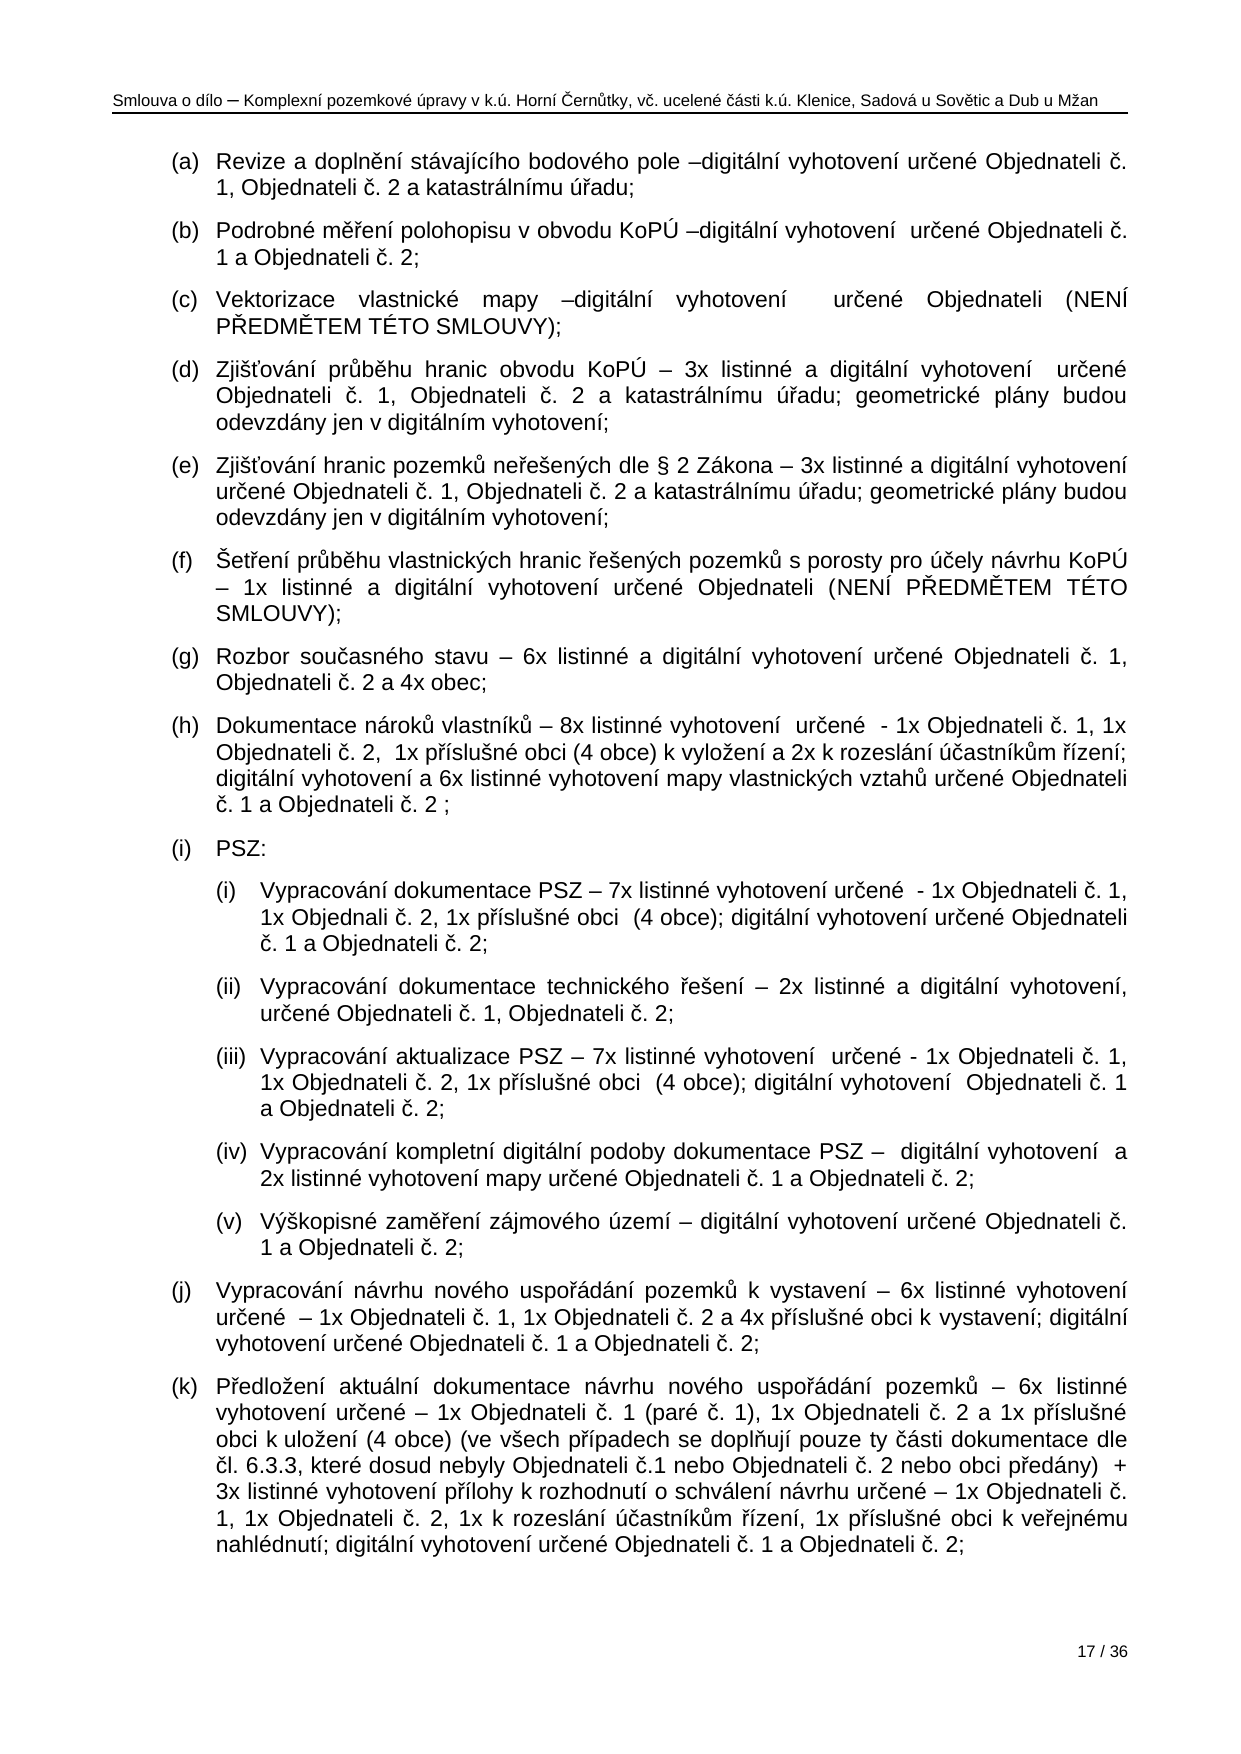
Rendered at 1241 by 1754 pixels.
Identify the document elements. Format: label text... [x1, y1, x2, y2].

list Šetření průběhu vlastnických hranic řešených pozemků s porosty pro účely návrhu KoPÚ – 1x listinné a digitální vyhotovení určené Objednateli (Není předmětem této smlouvy); [171, 547, 1128, 626]
list Zjišťování hranic pozemků neřešených dle § 2 Zákona – 3x listinné a digitální vyhotovení určené Objednateli č. 1, Objednateli č. 2 a katastrálnímu úřadu; geometrické plány budou odevzdány jen v digitálním vyhotovení; [171, 452, 1128, 531]
list Podrobné měření polohopisu v obvodu KoPÚ –digitální vyhotovení určené Objednateli č. 1 a Objednateli č. 2; [171, 217, 1128, 270]
list Výškopisné zaměření zájmového území – digitální vyhotovení určené Objednateli č. 1 a Objednateli č. 2; [216, 1208, 1128, 1260]
list Vektorizace vlastnické mapy –digitální vyhotovení určené Objednateli (Není předmětem této smlouvy); [171, 286, 1128, 339]
list Vypracování dokumentace technického řešení – 2x listinné a digitální vyhotovení, určené Objednateli č. 1, Objednateli č. 2; [216, 973, 1128, 1026]
list Vypracování dokumentace PSZ – 7x listinné vyhotovení určené - 1x Objednateli č. 1, 1x Objednali č. 2, 1x příslušné obci (4 obce); digitální vyhotovení určené Objednateli č. 1 a Objednateli č. 2; [216, 877, 1128, 957]
list Revize a doplnění stávajícího bodového pole –digitální vyhotovení určené Objednateli č. 1, Objednateli č. 2 a katastrálnímu úřadu; [171, 148, 1128, 200]
list Předložení aktuální dokumentace návrhu nového uspořádání pozemků – 6x listinné vyhotovení určené – 1x Objednateli č. 1 (paré č. 1), 1x Objednateli č. 2 a 1x příslušné obci k uložení (4 obce) (ve všech případech se doplňují pouze ty části dokumentace dle čl. 6.3.3, které dosud nebyly Objednateli č.1 nebo Objednateli č. 2 nebo obci předány) + 3x listinné vyhotovení přílohy k rozhodnutí o schválení návrhu určené – 1x Objednateli č. 1, 1x Objednateli č. 2, 1x k rozeslání účastníkům řízení, 1x příslušné obci k veřejnému nahlédnutí; digitální vyhotovení určené Objednateli č. 1 a Objednateli č. 2; [171, 1373, 1128, 1557]
list Vypracování aktualizace PSZ – 7x listinné vyhotovení určené - 1x Objednateli č. 1, 1x Objednateli č. 2, 1x příslušné obci (4 obce); digitální vyhotovení Objednateli č. 1 a Objednateli č. 2; [216, 1043, 1128, 1122]
list Vypracování návrhu nového uspořádání pozemků k vystavení – 6x listinné vyhotovení určené – 1x Objednateli č. 1, 1x Objednateli č. 2 a 4x příslušné obci k vystavení; digitální vyhotovení určené Objednateli č. 1 a Objednateli č. 2; [171, 1277, 1128, 1356]
list Vypracování kompletní digitální podoby dokumentace PSZ – digitální vyhotovení a 2x listinné vyhotovení mapy určené Objednateli č. 1 a Objednateli č. 2; [216, 1138, 1128, 1191]
list PSZ: [171, 834, 1128, 861]
list Rozbor současného stavu – 6x listinné a digitální vyhotovení určené Objednateli č. 1, Objednateli č. 2 a 4x obec; [171, 643, 1128, 696]
list Zjišťování průběhu hranic obvodu KoPÚ – 3x listinné a digitální vyhotovení určené Objednateli č. 1, Objednateli č. 2 a katastrálnímu úřadu; geometrické plány budou odevzdány jen v digitálním vyhotovení; [171, 356, 1128, 435]
list Dokumentace nároků vlastníků – 8x listinné vyhotovení určené - 1x Objednateli č. 1, 1x Objednateli č. 2, 1x příslušné obci (4 obce) k vyložení a 2x k rozeslání účastníkům řízení; digitální vyhotovení a 6x listinné vyhotovení mapy vlastnických vztahů určené Objednateli č. 1 a Objednateli č. 2 ; [171, 712, 1128, 818]
